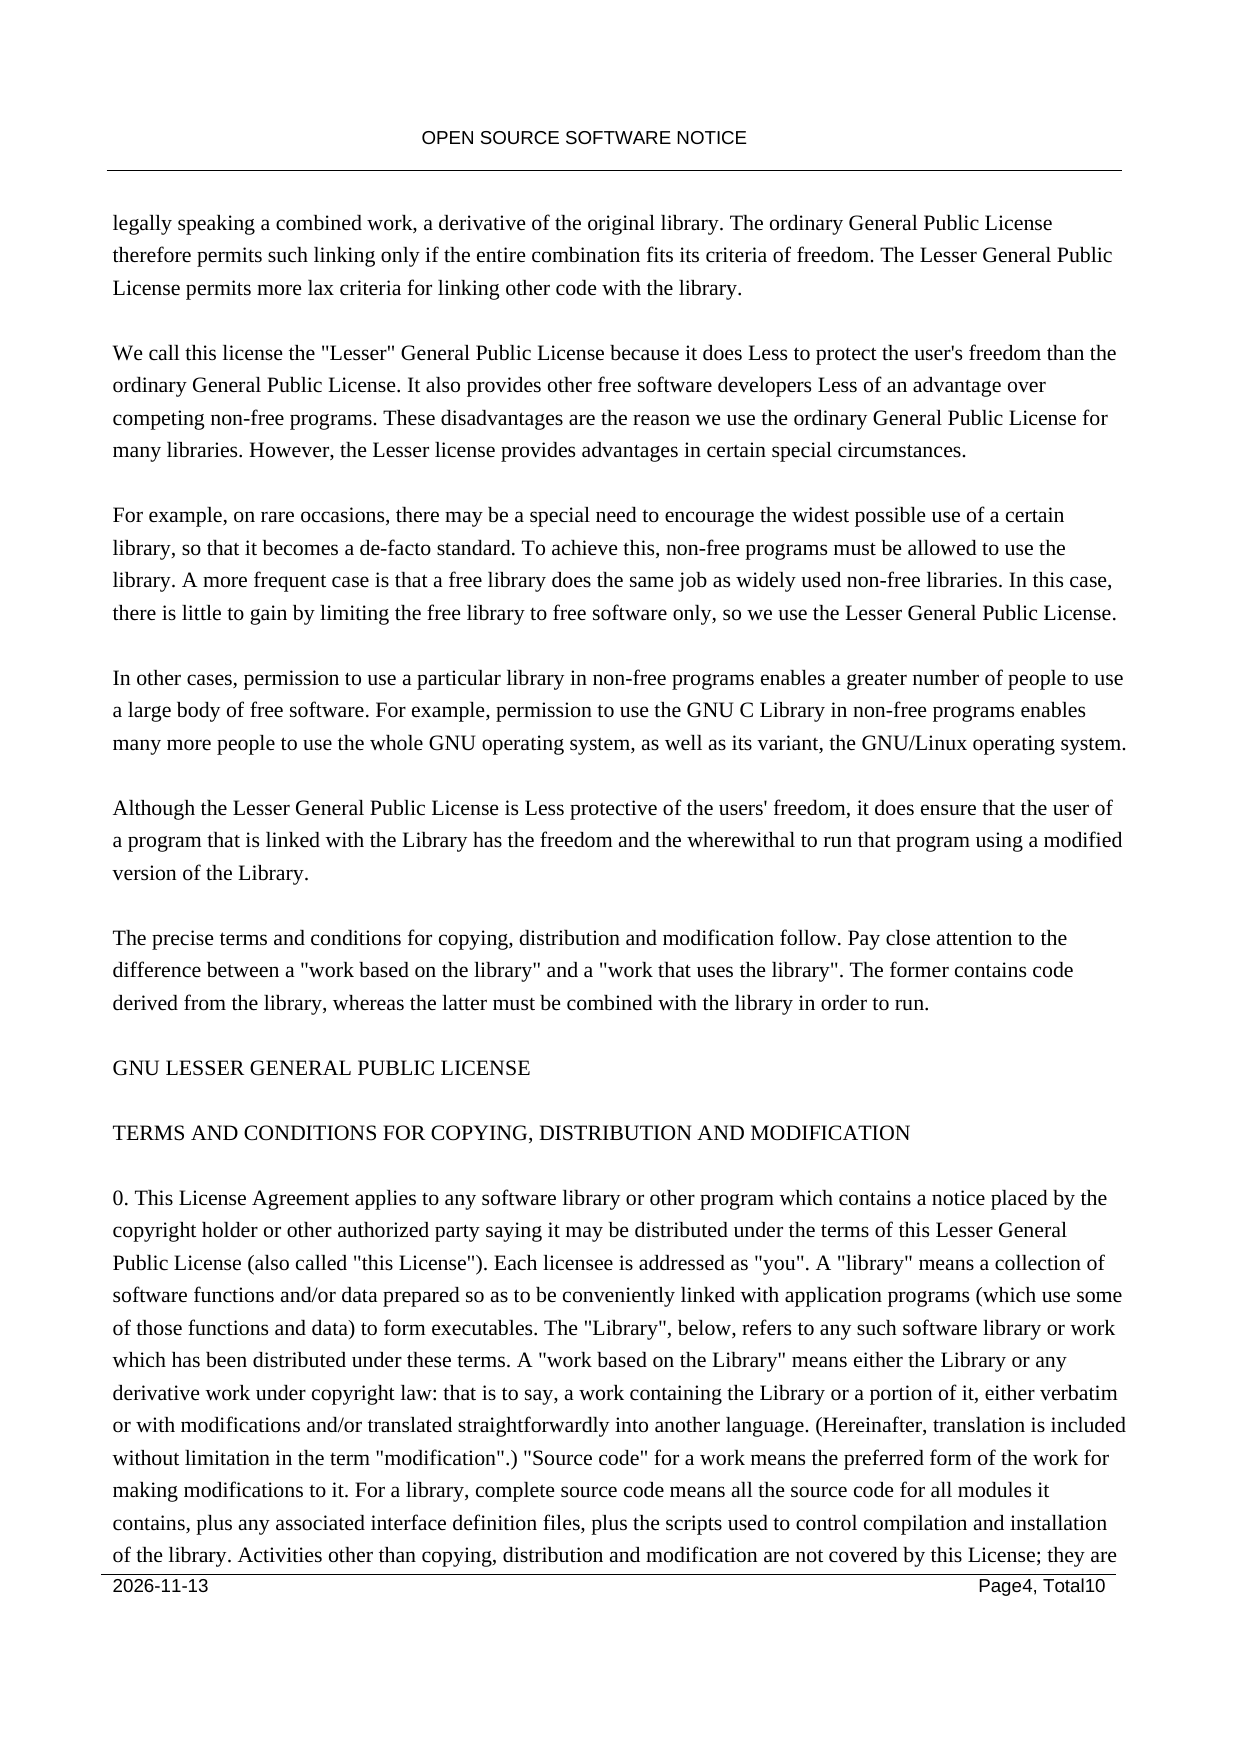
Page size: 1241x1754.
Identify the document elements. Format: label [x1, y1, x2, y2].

text [112, 206, 1128, 1571]
